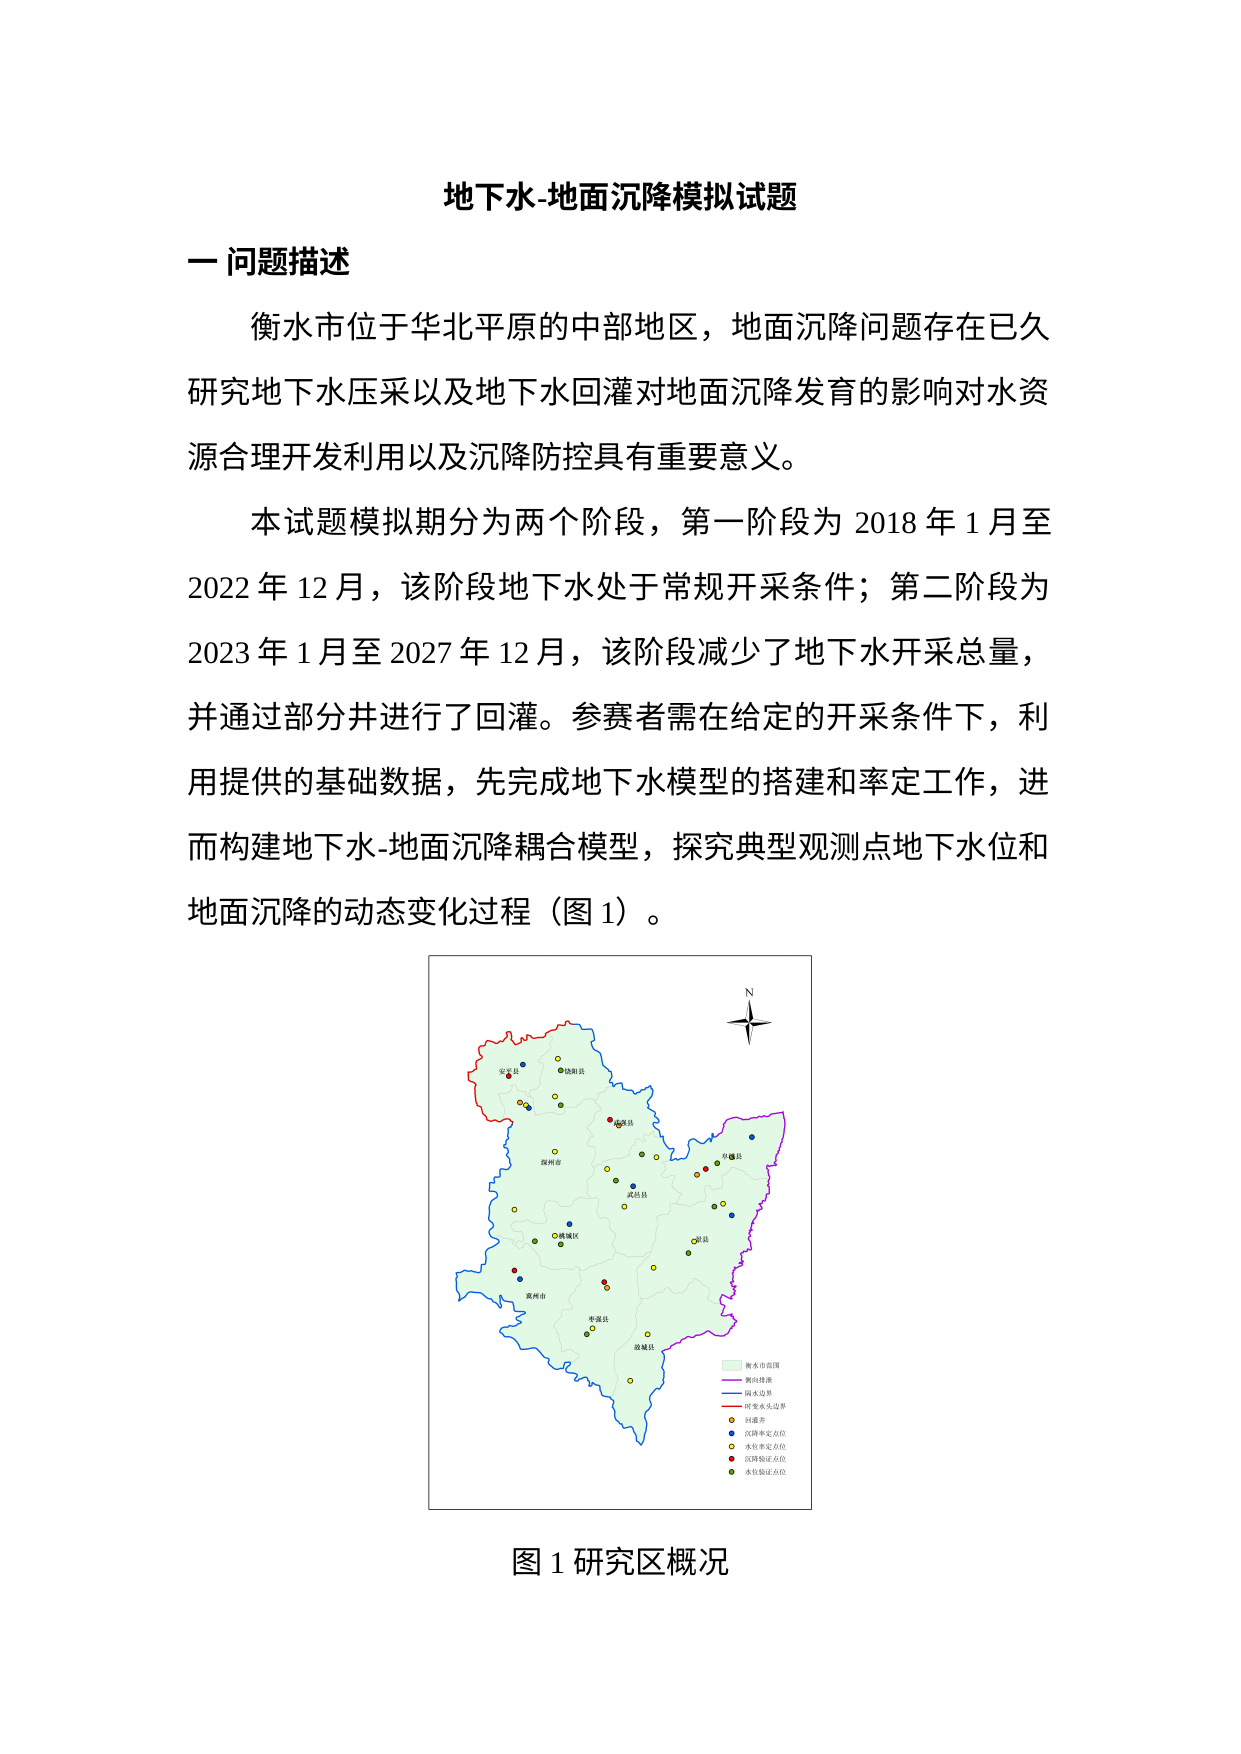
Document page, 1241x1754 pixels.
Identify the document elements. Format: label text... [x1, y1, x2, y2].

text 一 问题描述 [187, 227, 1053, 292]
picture [414, 942, 826, 1524]
text 图 1 研究区概况 [187, 1527, 1053, 1592]
text 衡水市位于华北平原的中部地区，地面沉降问题存在已久，研究地下水压采以及地下水回灌对地面沉降发育的影响对水资源合理开发利用以及沉降防控具有重要意义。 [187, 292, 1053, 487]
text 地下水-地面沉降模拟试题 [187, 162, 1053, 227]
text 本试题模拟期分为两个阶段，第一阶段为2018年1月至2022年12月，该阶段地下水处于常规开采条件；第二阶段为2023年1月至2027年12月，该阶段减少了地下水开采总量，并通过部分井进行了回灌。参赛者需在给定的开采条件下，利用提供的基础数据，先完成地下水模型的搭建和率定工作，进而构建地下水-地面沉降耦合模型，探究典型观测点地下水位和地面沉降的动态变化过程（图1）。 [187, 487, 1053, 942]
